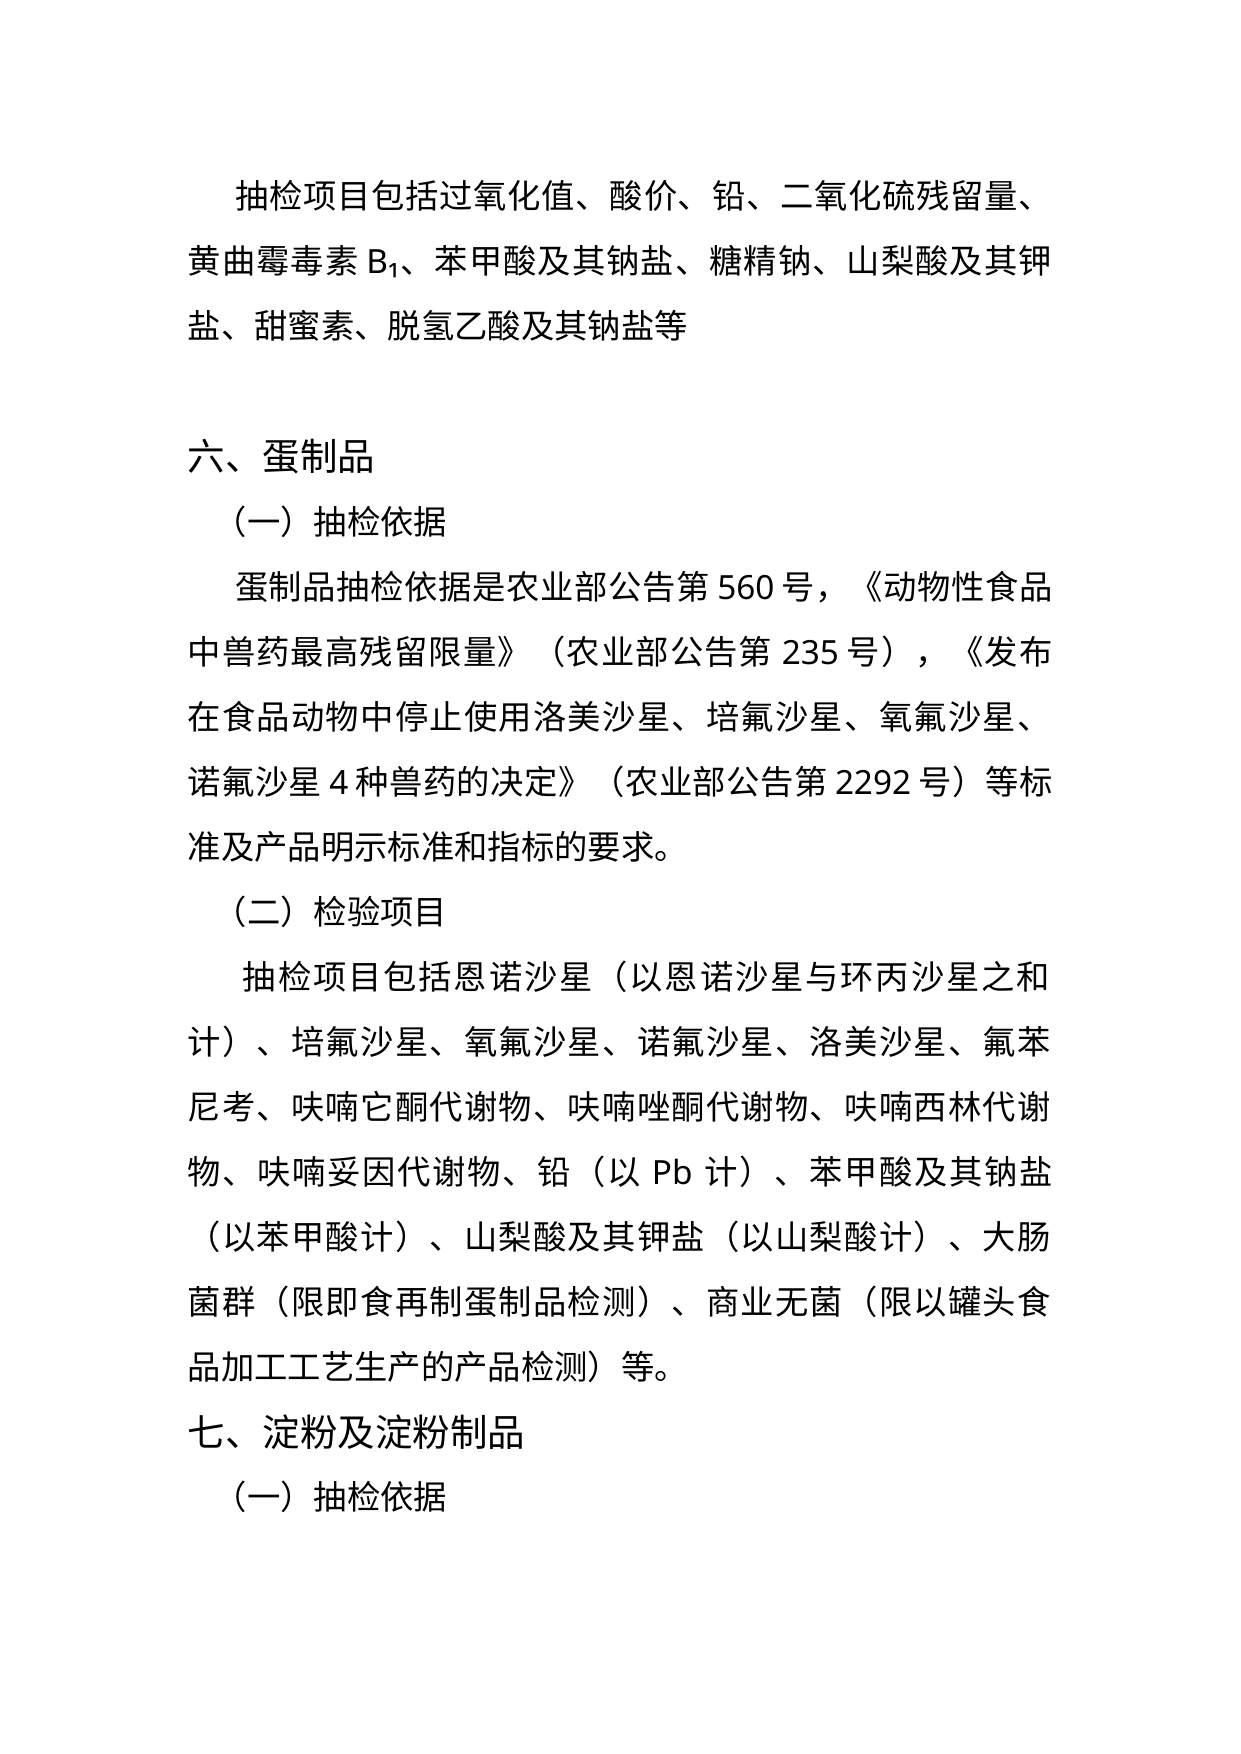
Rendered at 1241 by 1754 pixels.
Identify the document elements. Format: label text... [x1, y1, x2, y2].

text 抽检项目包括恩诺沙星（以恩诺沙星与环丙沙星之和计）、培氟沙星、氧氟沙星、诺氟沙星、洛美沙星、氟苯尼考、呋喃它酮代谢物、呋喃唑酮代谢物、呋喃西林代谢物、呋喃妥因代谢物、铅（以 Pb 计）、苯甲酸及其钠盐（以苯甲酸计）、山梨酸及其钾盐（以山梨酸计）、大肠菌群（限即食再制蛋制品检测）、商业无菌（限以罐头食品加工工艺生产的产品检测）等。 [187, 943, 1053, 1398]
text 抽检项目包括过氧化值、酸价、铅、二氧化硫残留量、黄曲霉毒素B₁、苯甲酸及其钠盐、糖精钠、山梨酸及其钾盐、甜蜜素、脱氢乙酸及其钠盐等 [187, 162, 1053, 357]
text （二）检验项目 [187, 878, 1053, 943]
text （一）抽检依据 [187, 1463, 1053, 1528]
text （一）抽检依据 [187, 487, 1053, 552]
text 六、蛋制品 [187, 422, 1053, 487]
text 七、淀粉及淀粉制品 [187, 1398, 1053, 1463]
text 蛋制品抽检依据是农业部公告第560号，《动物性食品中兽药最高残留限量》（农业部公告第235号），《发布在食品动物中停止使用洛美沙星、培氟沙星、氧氟沙星、诺氟沙星4种兽药的决定》（农业部公告第2292号）等标准及产品明示标准和指标的要求。 [187, 552, 1053, 877]
